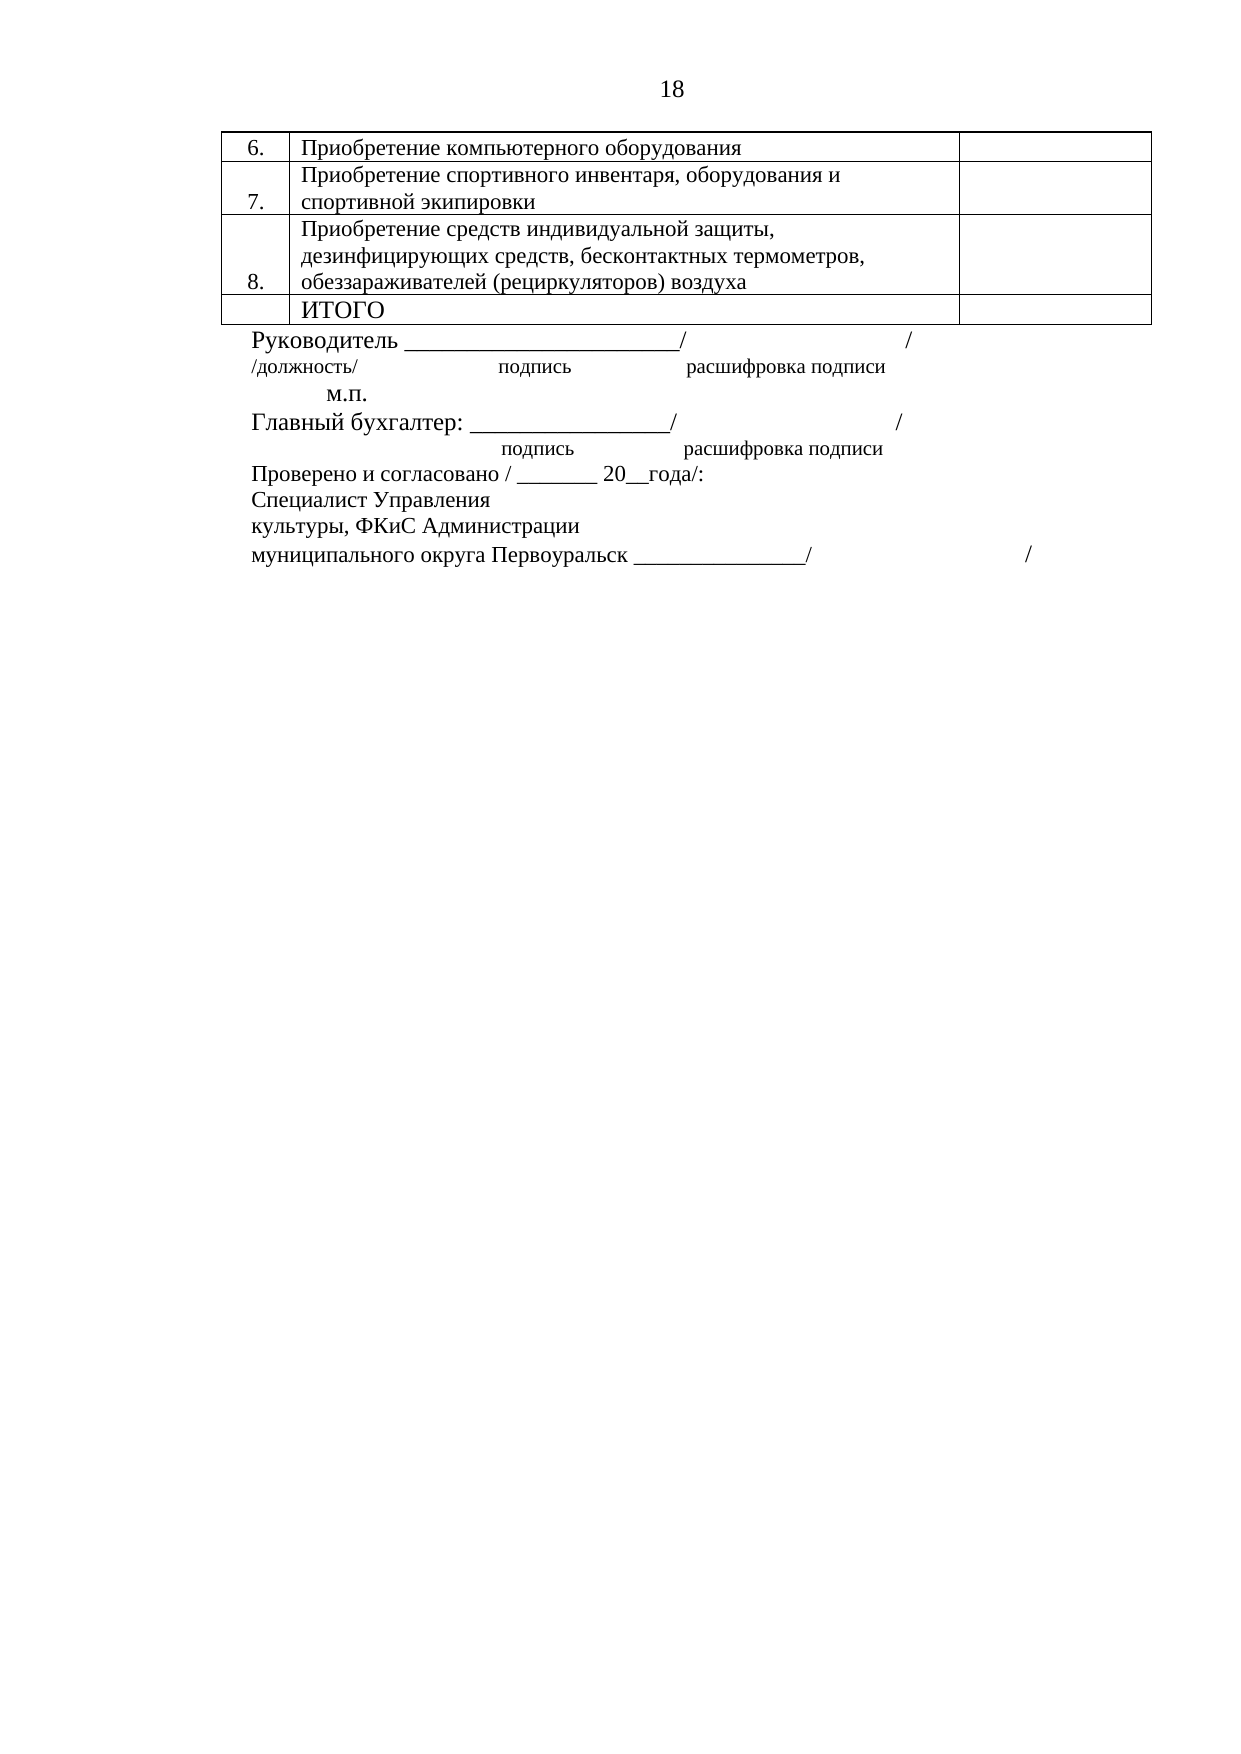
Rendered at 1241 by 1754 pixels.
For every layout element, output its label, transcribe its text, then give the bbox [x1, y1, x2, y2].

text /должность/ подпись расшифровка подписи [177, 354, 1167, 378]
table_cell [960, 215, 1151, 294]
table_cell [960, 133, 1151, 161]
table_cell Приобретение компьютерного оборудования [290, 133, 959, 161]
text муниципального округа Первоуральск _______________/ / [177, 539, 1167, 567]
table_cell [960, 295, 1151, 324]
table_cell ИТОГО [290, 295, 959, 324]
text культуры, ФКиС Администрации [177, 512, 1167, 539]
text Руководитель ______________________/ / [177, 325, 1167, 354]
table_cell Приобретение средств индивидуальной защиты, дезинфицирующих средств, бесконтактных термометров, обеззараживателей (рециркуляторов) воздуха [290, 215, 959, 294]
table_cell 7. [222, 162, 289, 214]
text Главный бухгалтер: ________________/ / [177, 407, 1167, 436]
table_cell [960, 162, 1151, 214]
table_cell Приобретение спортивного инвентаря, оборудования и спортивной экипировки [290, 162, 959, 214]
text Специалист Управления [177, 486, 1167, 512]
table_cell 8. [222, 215, 289, 294]
text м.п. [177, 378, 1167, 407]
table_cell 6. [222, 133, 289, 161]
text Проверено и согласовано / _______ 20__года/: [177, 459, 1167, 486]
text подпись расшифровка подписи [177, 436, 1167, 459]
table_cell [222, 295, 289, 324]
